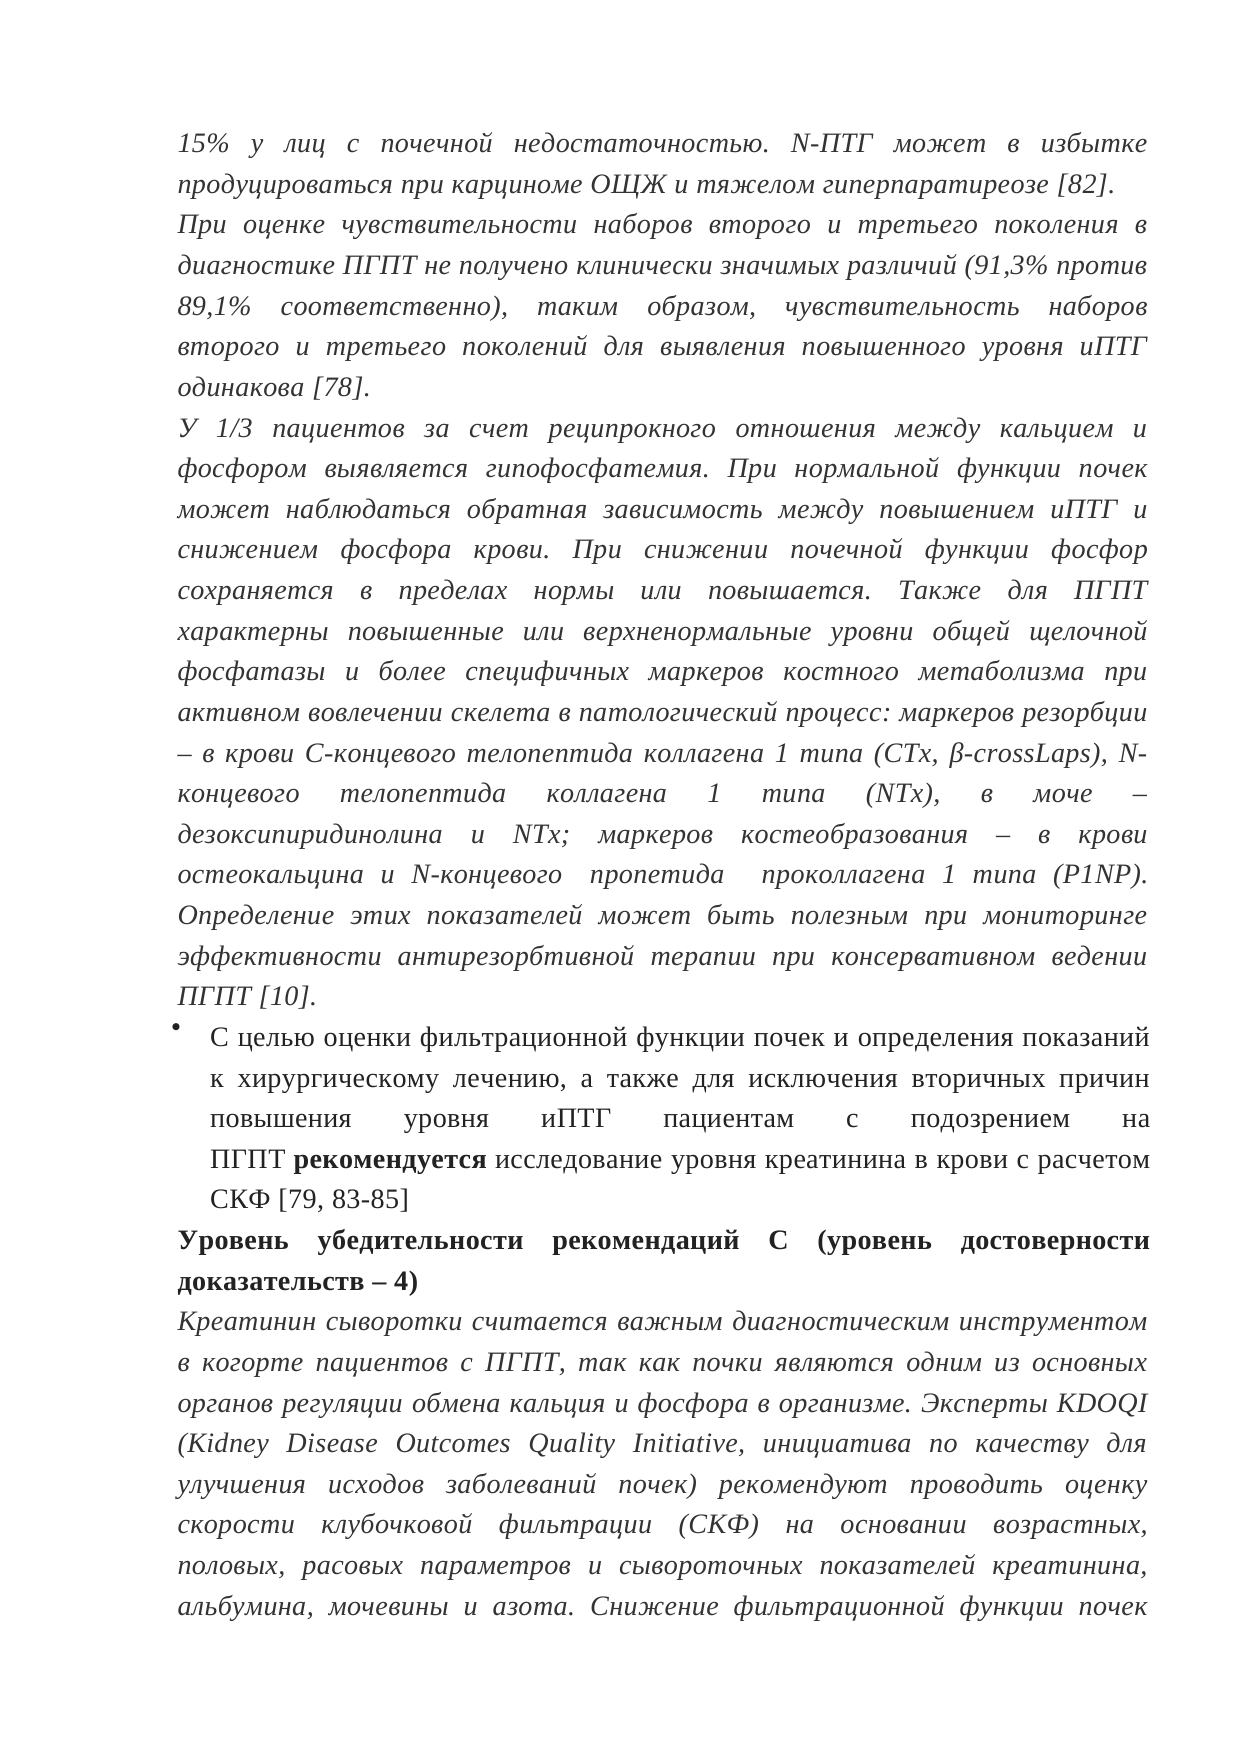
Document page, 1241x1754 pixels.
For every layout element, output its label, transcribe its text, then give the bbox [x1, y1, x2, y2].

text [177, 1296, 1152, 1621]
text Уровень убедительности рекомендаций С (уровень достоверности доказательств – 4) [177, 1215, 1152, 1296]
text У 1/3 пациентов за счет реципрокного отношения между кальцием и фосфором выявляется гипофосфатемия. При нормальной функции почек может наблюдаться обратная зависимость между повышением иПТГ и снижением фосфора крови. При снижении почечной функции фосфор сохраняется в пределах нормы или повышается. Также для ПГПТ характерны повышенные или верхненормальные уровни общей щелочной фосфатазы и более специфичных маркеров костного метаболизма при активном вовлечении скелета в патологический процесс: маркеров резорбции – в крови С-концевого телопептида коллагена 1 типа (СТх, β-crossLaps), N-концевого телопептида коллагена 1 типа (NTх), в моче – дезоксипиридинолина и NTх; маркеров костеобразования – в крови остеокальцина и N-концевого пропетида проколлагена 1 типа (P1NP). Определение этих показателей может быть полезным при мониторинге эффективности антирезорбтивной терапии при консервативном ведении ПГПТ [10]. [177, 402, 1152, 1012]
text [177, 118, 1152, 199]
text При оценке чувствительности наборов второго и третьего поколения в диагностике ПГПТ не получено клинически значимых различий (91,3% против 89,1% соответственно), таким образом, чувствительность наборов второго и третьего поколений для выявления повышенного уровня иПТГ одинакова [78]. [177, 199, 1152, 402]
list С целью оценки фильтрационной функции почек и определения показаний к хирургическому лечению, а также для исключения вторичных причин повышения уровня иПТГ пациентам с подозрением на ПГПТ рекомендуется исследование уровня креатинина в крови с расчетом СКФ [79, 83-85] [172, 1012, 1152, 1215]
